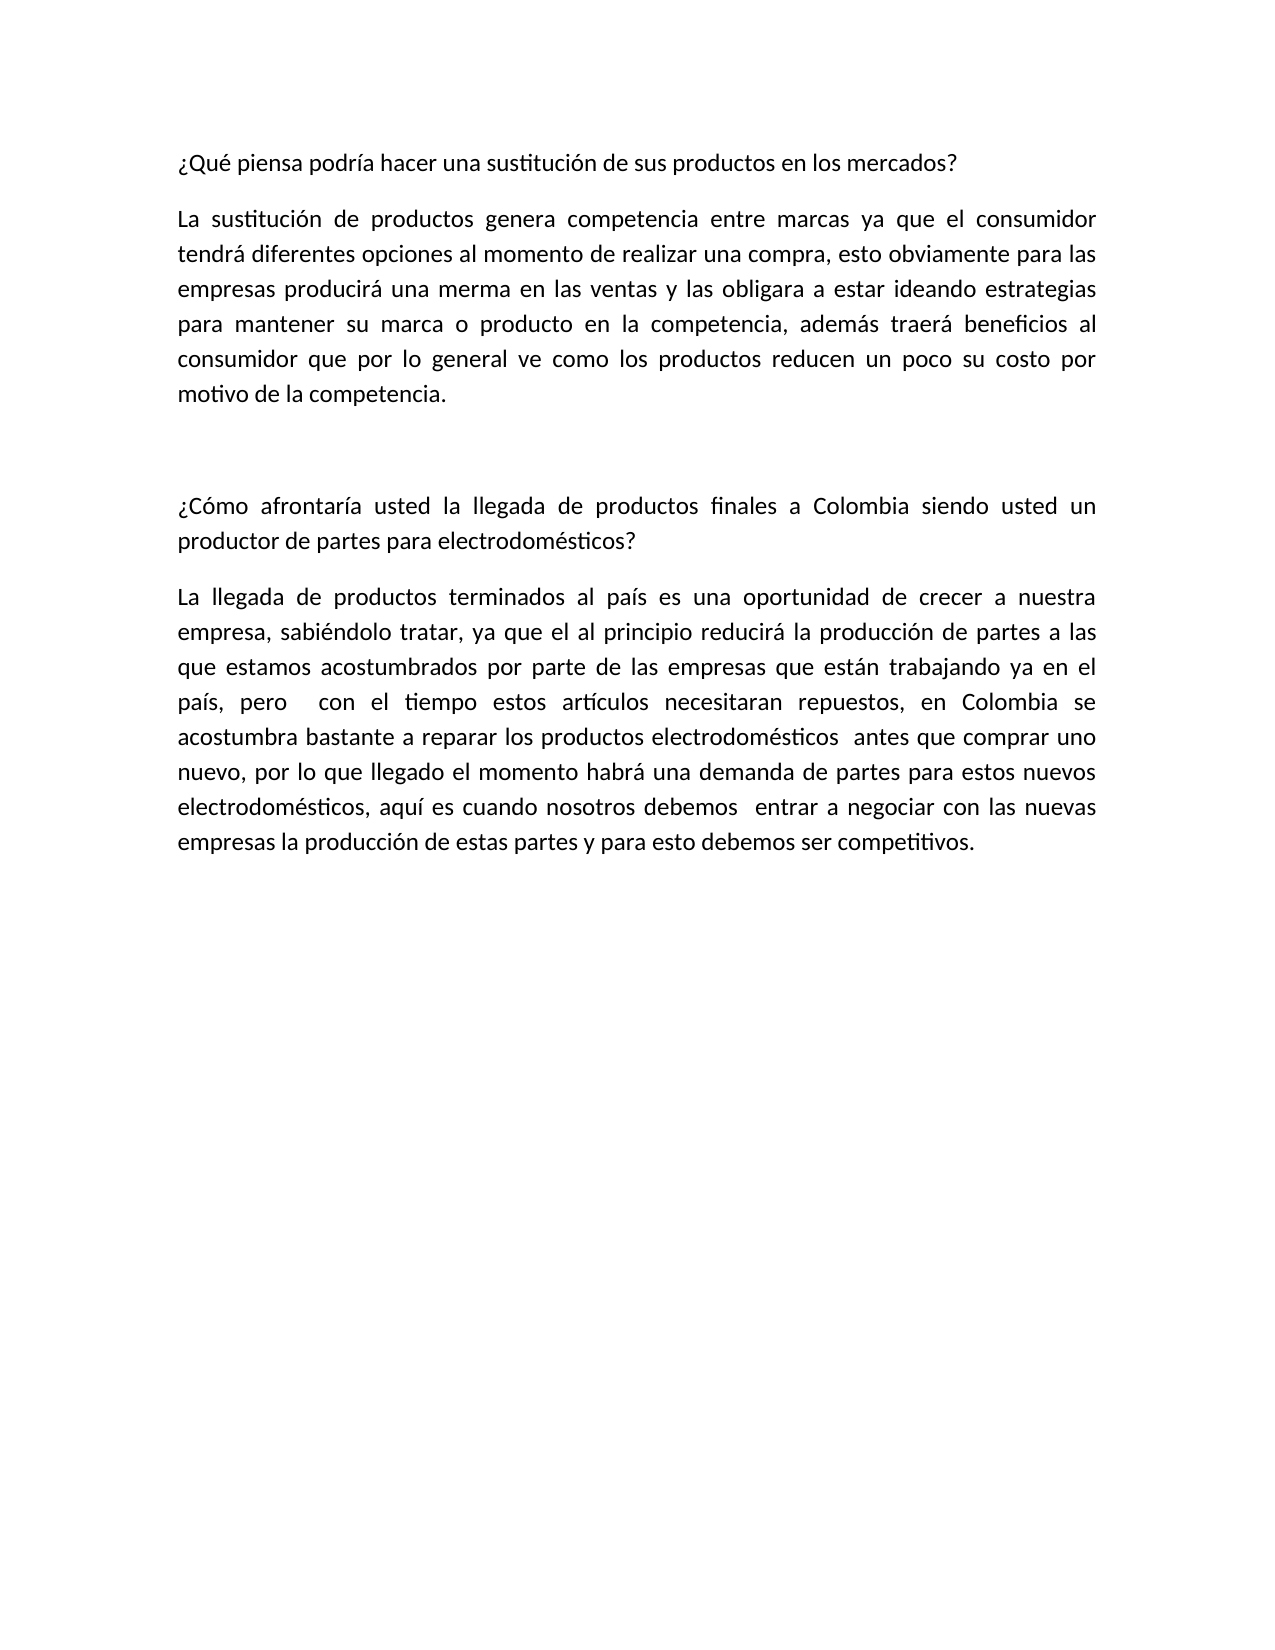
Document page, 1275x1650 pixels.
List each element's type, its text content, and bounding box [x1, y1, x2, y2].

text La sustitución de productos genera competencia entre marcas ya que el consumidor tendrá diferentes opciones al momento de realizar una compra, esto obviamente para las empresas producirá una merma en las ventas y las obligara a estar ideando estrategias para mantener su marca o producto en la competencia, además traerá beneficios al consumidor que por lo general ve como los productos reducen un poco su costo por motivo de la competencia. [177, 203, 1098, 409]
text ¿Qué piensa podría hacer una sustitución de sus productos en los mercados? [177, 148, 1098, 178]
text La llegada de productos terminados al país es una oportunidad de crecer a nuestra empresa, sabiéndolo tratar, ya que el al principio reducirá la producción de partes a las que estamos acostumbrados por parte de las empresas que están trabajando ya en el país, pero con el tiempo estos artículos necesitaran repuestos, en Colombia se acostumbra bastante a reparar los productos electrodomésticos antes que comprar uno nuevo, por lo que llegado el momento habrá una demanda de partes para estos nuevos electrodomésticos, aquí es cuando nosotros debemos entrar a negociar con las nuevas empresas la producción de estas partes y para esto debemos ser competitivos. [177, 581, 1098, 856]
text ¿Cómo afrontaría usted la llegada de productos finales a Colombia siendo usted un productor de partes para electrodomésticos? [177, 490, 1098, 556]
